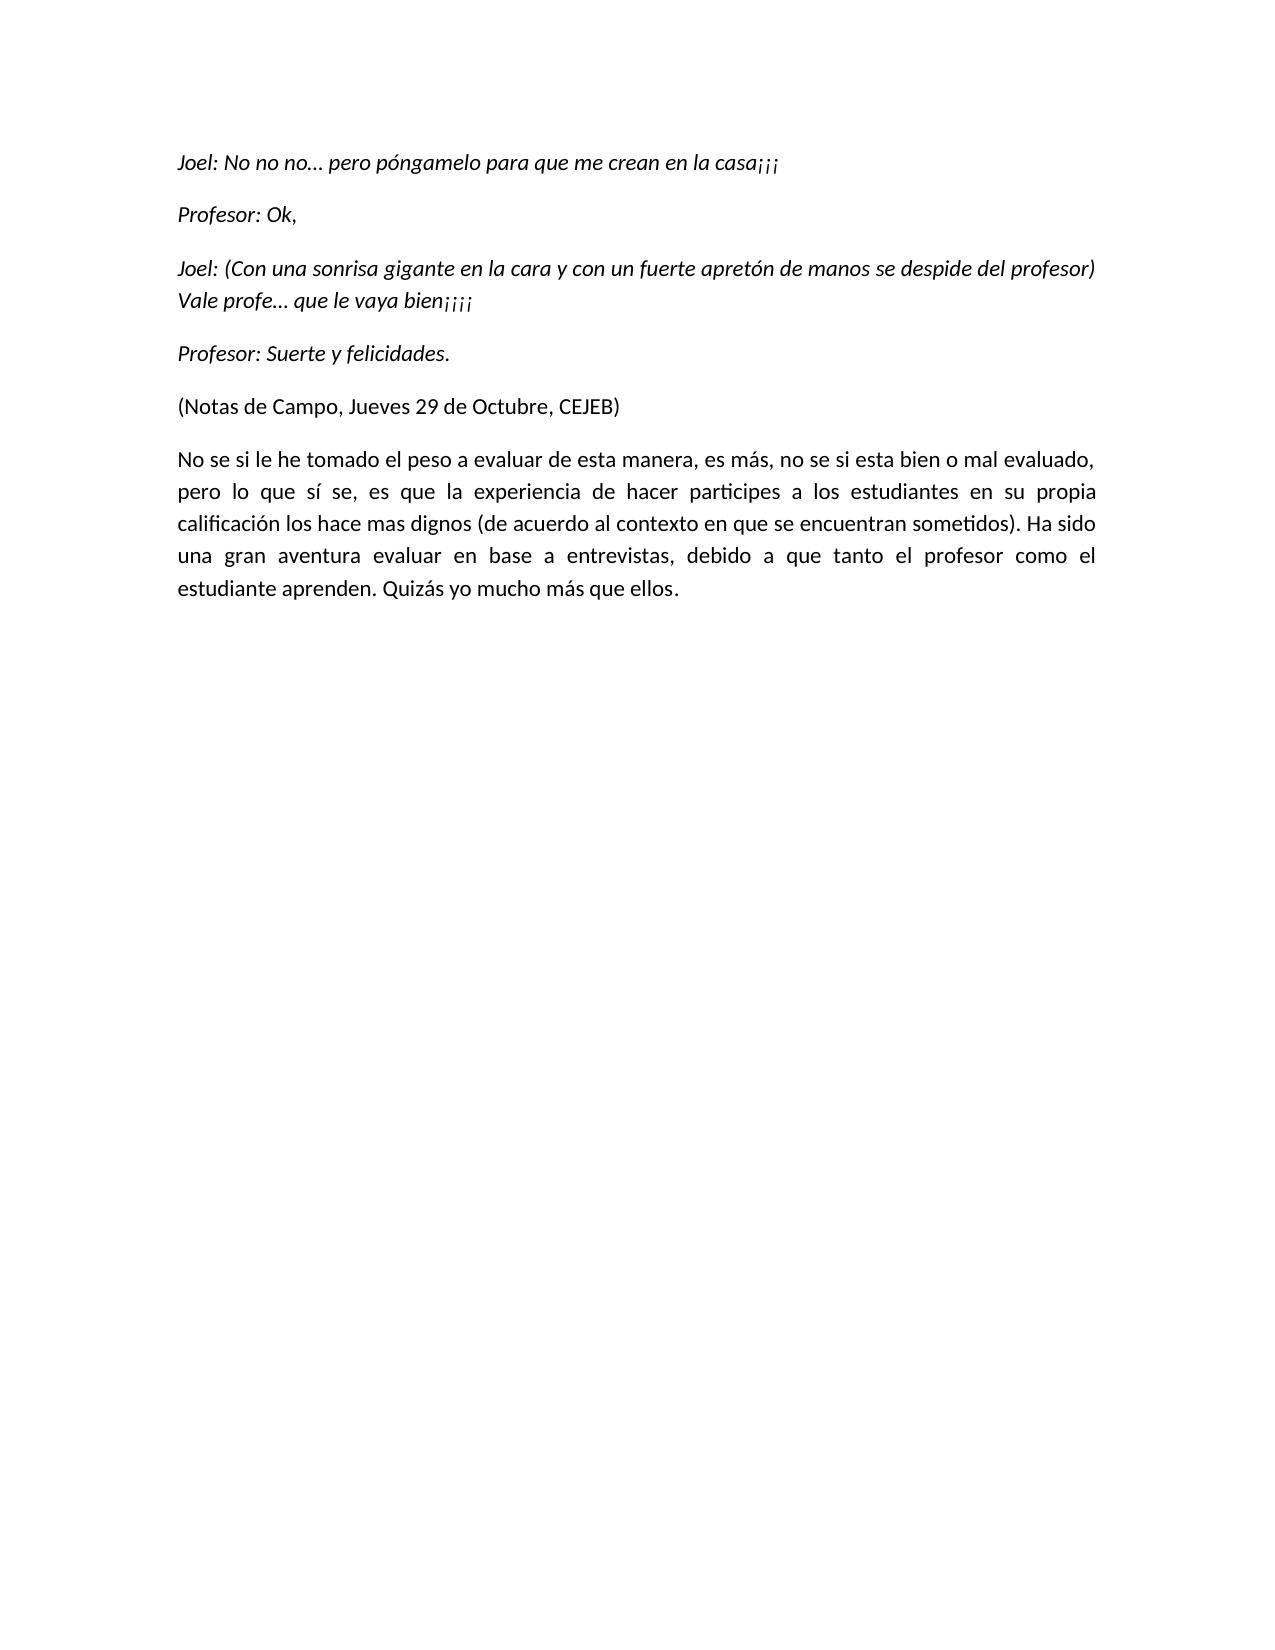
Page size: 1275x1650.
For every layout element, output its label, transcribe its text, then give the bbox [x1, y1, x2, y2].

text Joel: No no no… pero póngamelo para que me crean en la casa¡¡¡ [177, 148, 1098, 176]
text Joel: (Con una sonrisa gigante en la cara y con un fuerte apretón de manos se despide del profesor) Vale profe… que le vaya bien¡¡¡¡ [177, 254, 1098, 314]
text (Notas de Campo, Jueves 29 de Octubre, CEJEB) [177, 392, 1098, 420]
text No se si le he tomado el peso a evaluar de esta manera, es más, no se si esta bien o mal evaluado, pero lo que sí se, es que la experiencia de hacer participes a los estudiantes en su propia calificación los hace mas dignos (de acuerdo al contexto en que se encuentran sometidos). Ha sido una gran aventura evaluar en base a entrevistas, debido a que tanto el profesor como el estudiante aprenden. Quizás yo mucho más que ellos. [177, 445, 1098, 602]
text Profesor: Suerte y felicidades. [177, 339, 1098, 367]
text Profesor: Ok, [177, 201, 1098, 229]
